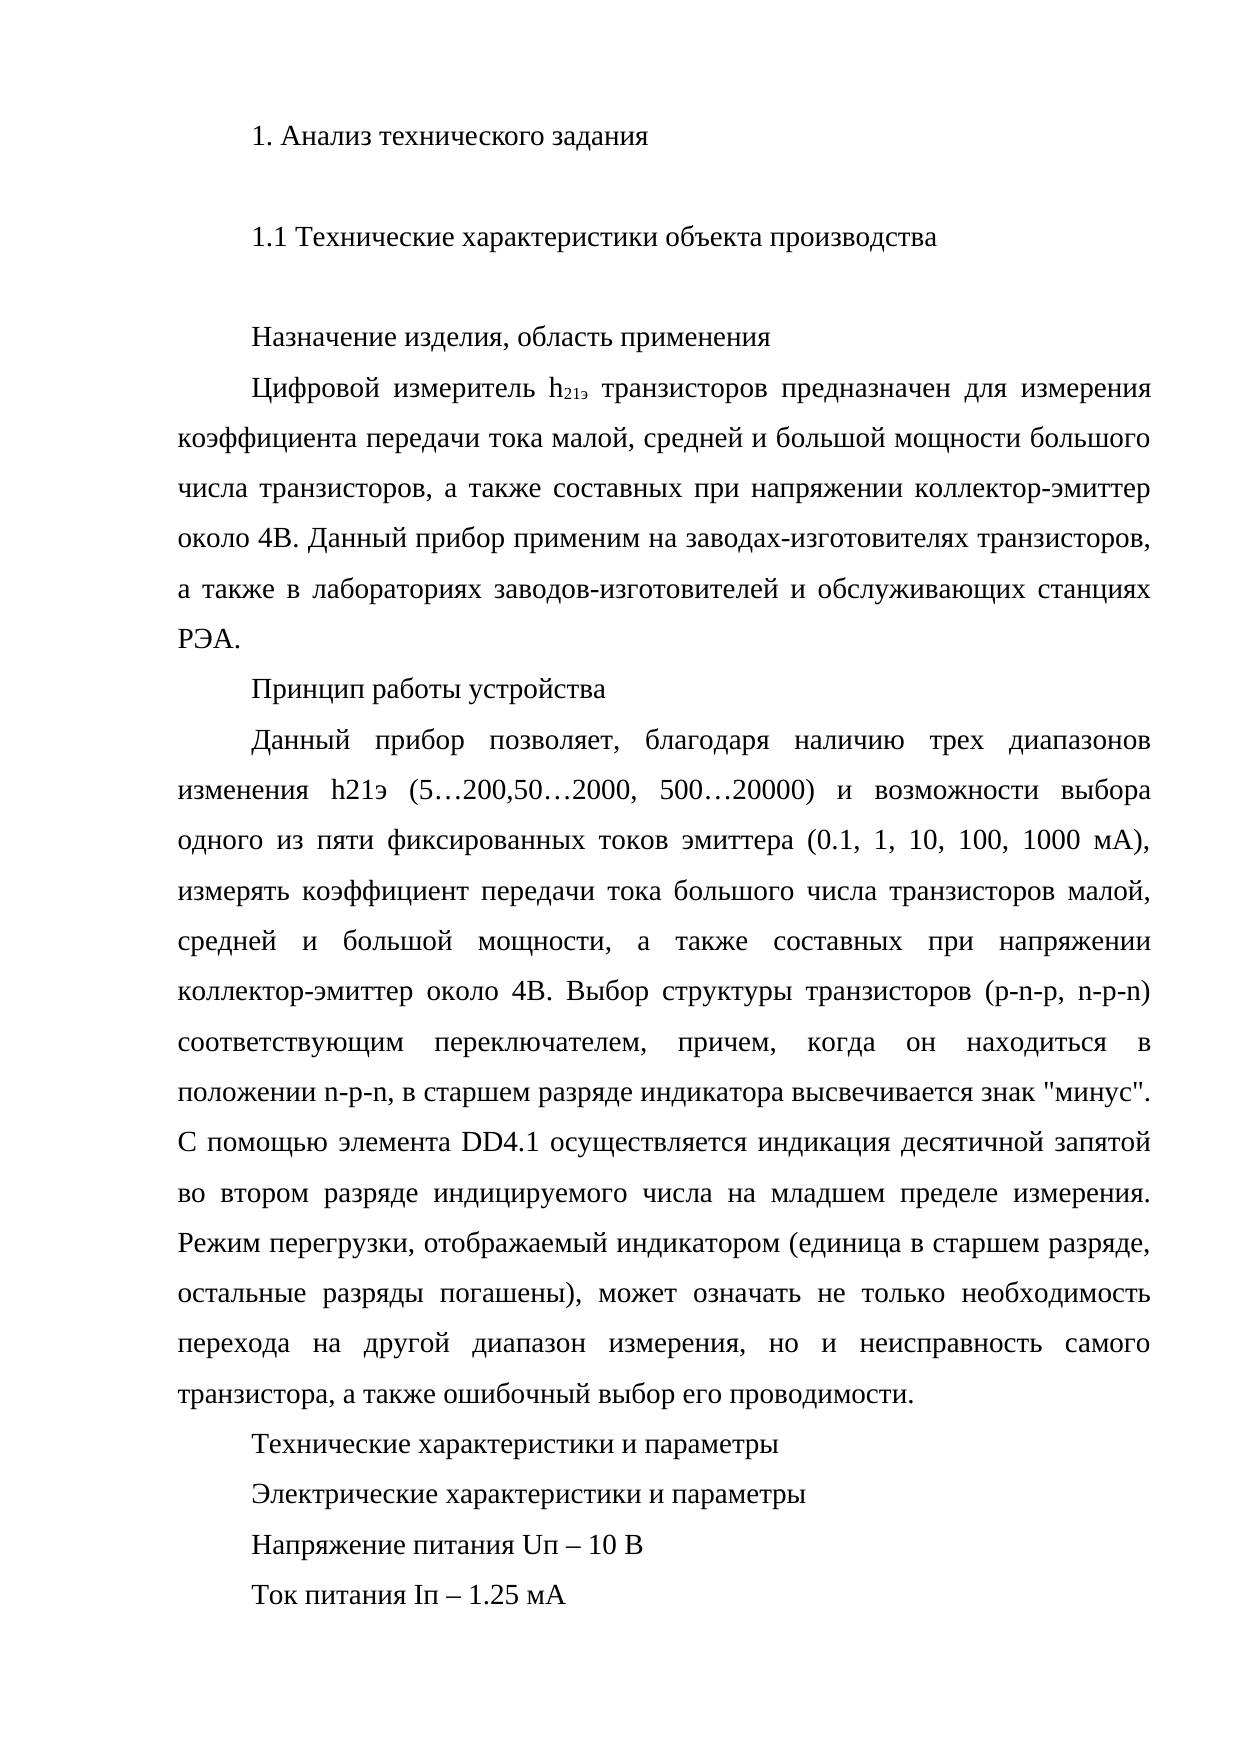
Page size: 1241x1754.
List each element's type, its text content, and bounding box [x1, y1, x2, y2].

text Технические характеристики и параметры [177, 1426, 1152, 1460]
subtitle 1. Анализ технического задания [177, 118, 1152, 152]
text Ток питания Iп – 1.25 мА [177, 1577, 1152, 1611]
subtitle Напряжение питания Uп – 10 В [177, 1527, 1152, 1560]
text Цифровой измеритель h21э транзисторов предназначен для измерения коэффициента передачи тока малой, средней и большой мощности большого числа транзисторов, а также составных при напряжении коллектор-эмиттер около 4В. Данный прибор применим на заводах-изготовителях транзисторов, а также в лабораториях заводов-изготовителей и обслуживающих станциях РЭА. [177, 370, 1152, 655]
text Электрические характеристики и параметры [177, 1477, 1152, 1510]
subtitle Назначение изделия, область применения [177, 319, 1152, 353]
subtitle Принцип работы устройства [177, 672, 1152, 705]
subtitle 1.1 Технические характеристики объекта производства [177, 219, 1152, 252]
text Данный прибор позволяет, благодаря наличию трех диапазонов изменения h21э (5…200,50…2000, 500…20000) и возможности выбора одного из пяти фиксированных токов эмиттера (0.1, 1, 10, 100, 1000 мА), измерять коэффициент передачи тока большого числа транзисторов малой, средней и большой мощности, а также составных при напряжении коллектор-эмиттер около 4В. Выбор структуры транзисторов (p-n-p, n-p-n) соответствующим переключателем, причем, когда он находиться в положении n-p-n, в старшем разряде индикатора высвечивается знак "минус". С помощью элемента DD4.1 осуществляется индикация десятичной запятой во втором разряде индицируемого числа на младшем пределе измерения. Режим перегрузки, отображаемый индикатором (единица в старшем разряде, остальные разряды погашены), может означать не только необходимость перехода на другой диапазон измерения, но и неисправность самого транзистора, а также ошибочный выбор его проводимости. [177, 722, 1152, 1409]
